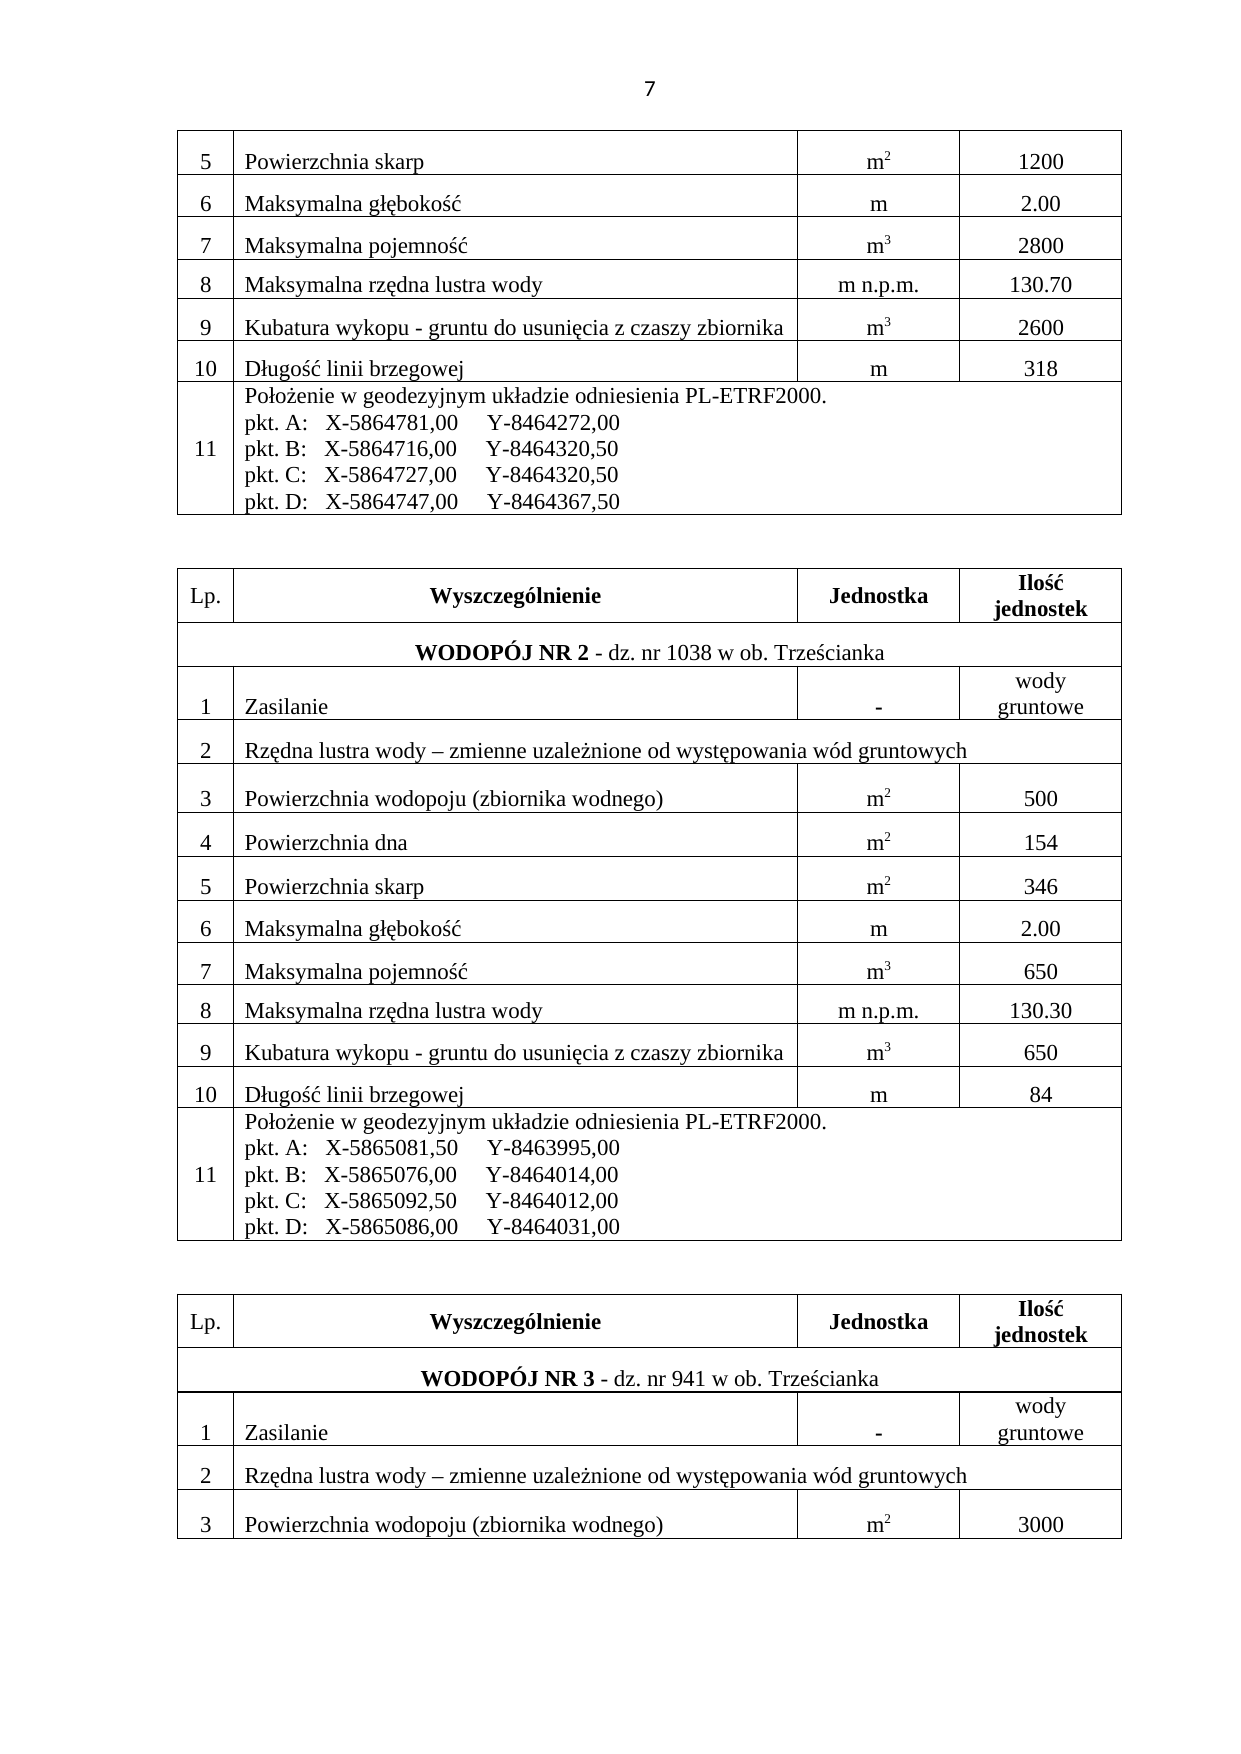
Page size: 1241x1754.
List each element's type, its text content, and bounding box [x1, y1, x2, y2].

table_cell Maksymalna głębokość [234, 175, 797, 216]
table_cell Kubatura wykopu - gruntu do usunięcia z czaszy zbiornika [234, 299, 797, 340]
table_cell 2 [178, 1446, 233, 1489]
table_cell 5 [178, 857, 233, 900]
table_cell 9 [178, 1024, 233, 1066]
table_cell m2 [798, 764, 959, 812]
table_cell wody gruntowe [960, 1393, 1121, 1445]
table_cell 7 [178, 943, 233, 984]
table_cell 11 [178, 1108, 233, 1240]
table_cell m3 [798, 299, 959, 340]
table_cell 1200 [960, 131, 1121, 174]
table_header Jednostka [798, 1295, 959, 1347]
table_cell Kubatura wykopu - gruntu do usunięcia z czaszy zbiornika [234, 1024, 797, 1066]
table_cell 2800 [960, 217, 1121, 259]
table_cell 10 [178, 341, 233, 381]
table_cell 2 [178, 720, 233, 763]
table_cell 1 [178, 667, 233, 719]
table_cell m n.p.m. [798, 260, 959, 297]
table_header Ilość jednostek [960, 1295, 1121, 1347]
table_cell m2 [798, 1490, 959, 1538]
table_cell Powierzchnia wodopoju (zbiornika wodnego) [234, 764, 797, 812]
table_cell Położenie w geodezyjnym układzie odniesienia PL-ETRF2000. pkt. A: X-5865081,50 Y-8463995,00 pkt. B: X-5865076,00 Y-8464014,00 pkt. C: X-5865092,50 Y-8464012,00 pkt. D: X-5865086,00 Y-8464031,00 [234, 1108, 1121, 1240]
table_cell 3000 [960, 1490, 1121, 1538]
table_cell m3 [798, 943, 959, 984]
table_cell 130.30 [960, 985, 1121, 1023]
table_cell Położenie w geodezyjnym układzie odniesienia PL-ETRF2000. pkt. A: X-5864781,00 Y-8464272,00 pkt. B: X-5864716,00 Y-8464320,50 pkt. C: X-5864727,00 Y-8464320,50 pkt. D: X-5864747,00 Y-8464367,50 [234, 382, 1121, 514]
table_header Jednostka [798, 569, 959, 622]
table_cell m [798, 175, 959, 216]
table_cell Zasilanie [234, 667, 797, 719]
table_cell 154 [960, 813, 1121, 856]
table_cell Zasilanie [234, 1393, 797, 1445]
table_cell - [798, 1393, 959, 1445]
table_cell WODOPÓJ NR 3 - dz. nr 941 w ob. Trześcianka [178, 1348, 1121, 1391]
table_cell Maksymalna pojemność [234, 217, 797, 259]
table_cell 10 [178, 1067, 233, 1107]
table_cell 2.00 [960, 175, 1121, 216]
table_header Ilość jednostek [960, 569, 1121, 622]
table_cell Maksymalna rzędna lustra wody [234, 985, 797, 1023]
table_cell Długość linii brzegowej [234, 341, 797, 381]
table_cell 500 [960, 764, 1121, 812]
table_cell Powierzchnia skarp [234, 857, 797, 900]
table_header Wyszczególnienie [234, 569, 797, 622]
table_cell 6 [178, 175, 233, 216]
table_header Lp. [178, 569, 233, 622]
table_cell Powierzchnia skarp [234, 131, 797, 174]
table_cell 84 [960, 1067, 1121, 1107]
table_cell m [798, 341, 959, 381]
table_cell Maksymalna głębokość [234, 901, 797, 942]
table_cell m3 [798, 217, 959, 259]
table_cell Długość linii brzegowej [234, 1067, 797, 1107]
table_cell 4 [178, 813, 233, 856]
table_cell 6 [178, 901, 233, 942]
table_cell 9 [178, 299, 233, 340]
table_cell Rzędna lustra wody – zmienne uzależnione od występowania wód gruntowych [234, 720, 1121, 763]
table_cell m2 [798, 131, 959, 174]
table_cell 8 [178, 260, 233, 297]
table_cell - [798, 667, 959, 719]
table_cell wody gruntowe [960, 667, 1121, 719]
table_cell Powierzchnia dna [234, 813, 797, 856]
table_cell 650 [960, 1024, 1121, 1066]
table_cell Maksymalna rzędna lustra wody [234, 260, 797, 297]
table_header Lp. [178, 1295, 233, 1347]
table_cell WODOPÓJ NR 2 - dz. nr 1038 w ob. Trześcianka [178, 623, 1121, 666]
table_cell 5 [178, 131, 233, 174]
table_header Wyszczególnienie [234, 1295, 797, 1347]
table_cell 7 [178, 217, 233, 259]
table_cell Powierzchnia wodopoju (zbiornika wodnego) [234, 1490, 797, 1538]
table_cell 2600 [960, 299, 1121, 340]
table_cell m3 [798, 1024, 959, 1066]
table_cell m [798, 1067, 959, 1107]
table_cell 1 [178, 1393, 233, 1445]
table_cell m n.p.m. [798, 985, 959, 1023]
table_cell 130.70 [960, 260, 1121, 297]
table_cell 2.00 [960, 901, 1121, 942]
table_cell Rzędna lustra wody – zmienne uzależnione od występowania wód gruntowych [234, 1446, 1121, 1489]
table_cell Maksymalna pojemność [234, 943, 797, 984]
table_cell 3 [178, 764, 233, 812]
table_cell m2 [798, 813, 959, 856]
table_cell 8 [178, 985, 233, 1023]
table_cell 11 [178, 382, 233, 514]
table_cell m2 [798, 857, 959, 900]
table_cell 318 [960, 341, 1121, 381]
table_cell 3 [178, 1490, 233, 1538]
table_cell 346 [960, 857, 1121, 900]
table_cell m [798, 901, 959, 942]
table_cell 650 [960, 943, 1121, 984]
